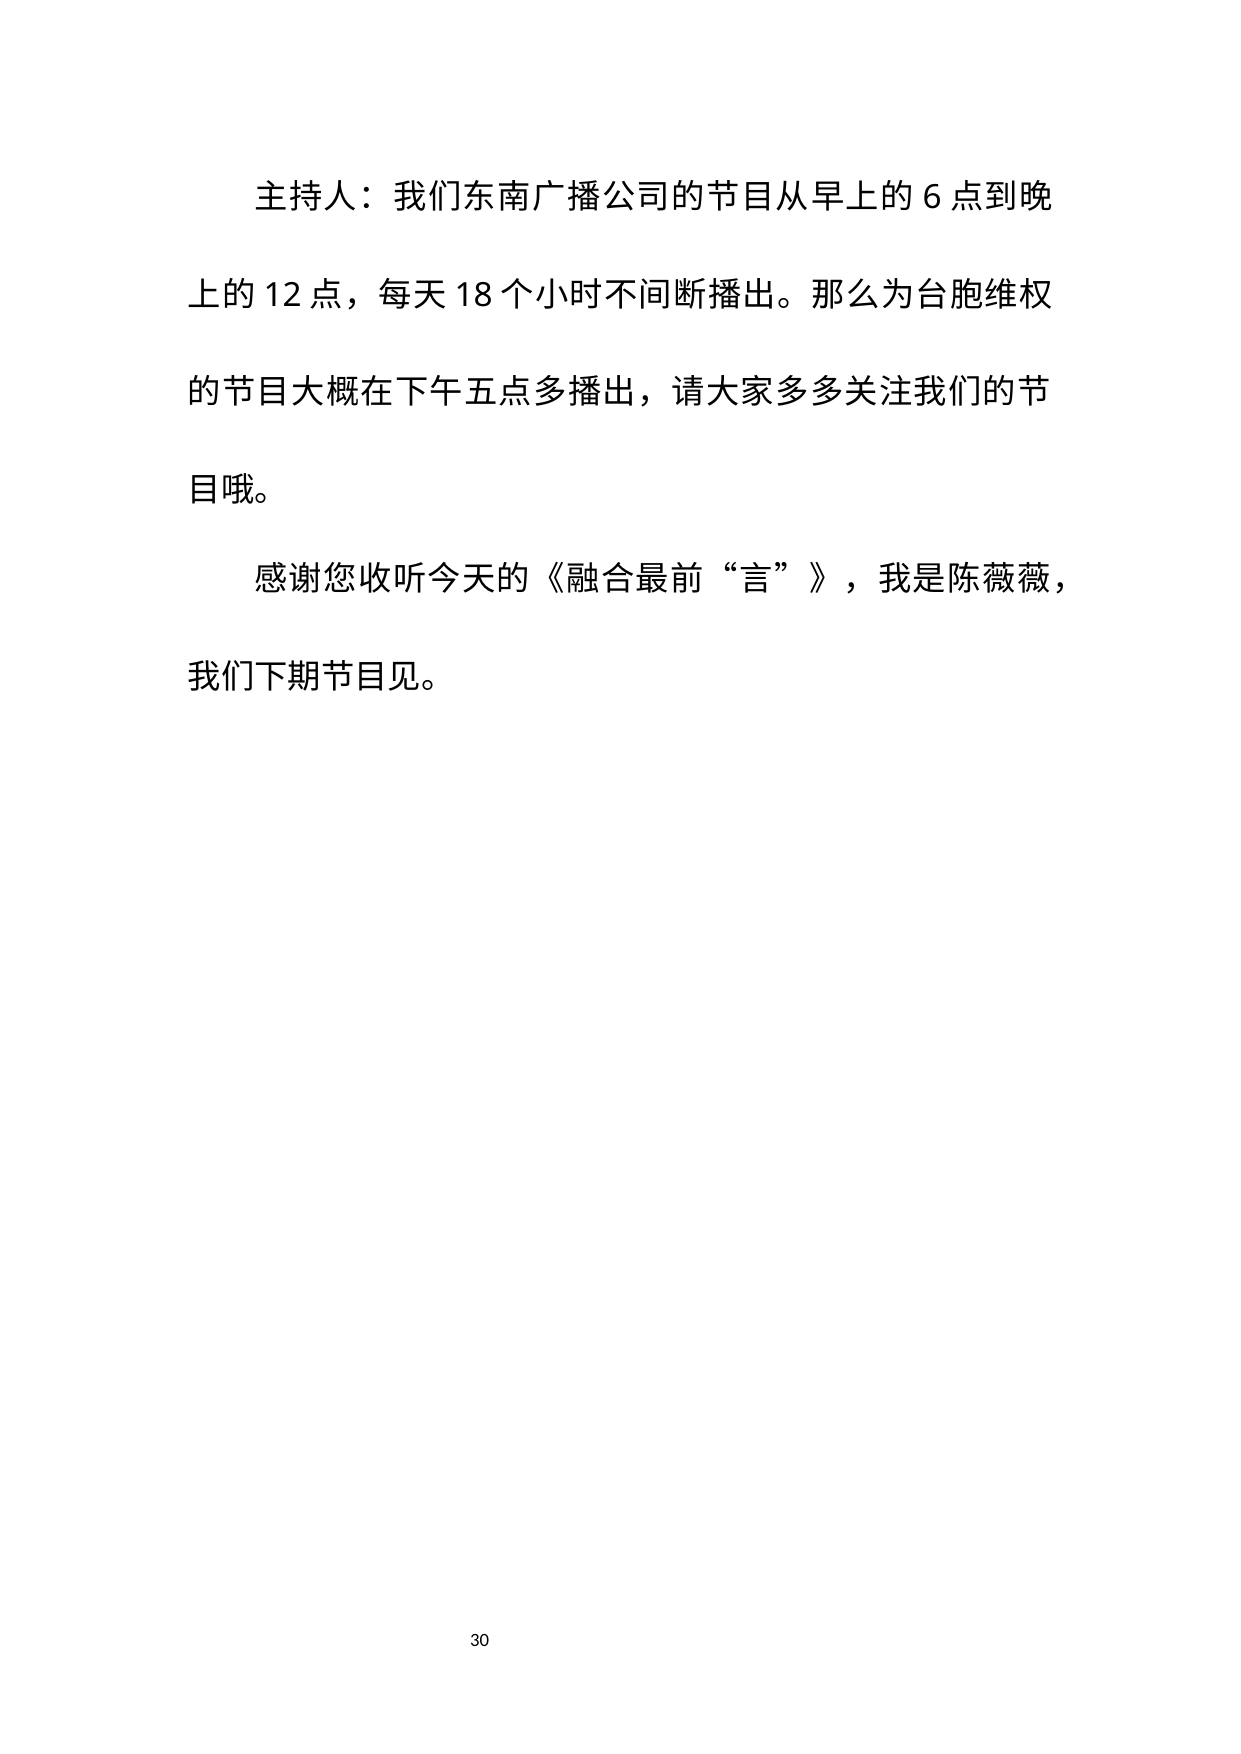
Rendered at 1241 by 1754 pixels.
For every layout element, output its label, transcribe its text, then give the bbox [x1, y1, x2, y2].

text 感谢您收听今天的《融合最前“言”》，我是陈薇薇，我们下期节目见。 [187, 543, 1053, 706]
text 主持人：我们东南广播公司的节目从早上的6点到晚上的12点，每天18个小时不间断播出。那么为台胞维权的节目大概在下午五点多播出，请大家多多关注我们的节目哦。 [187, 162, 1053, 519]
